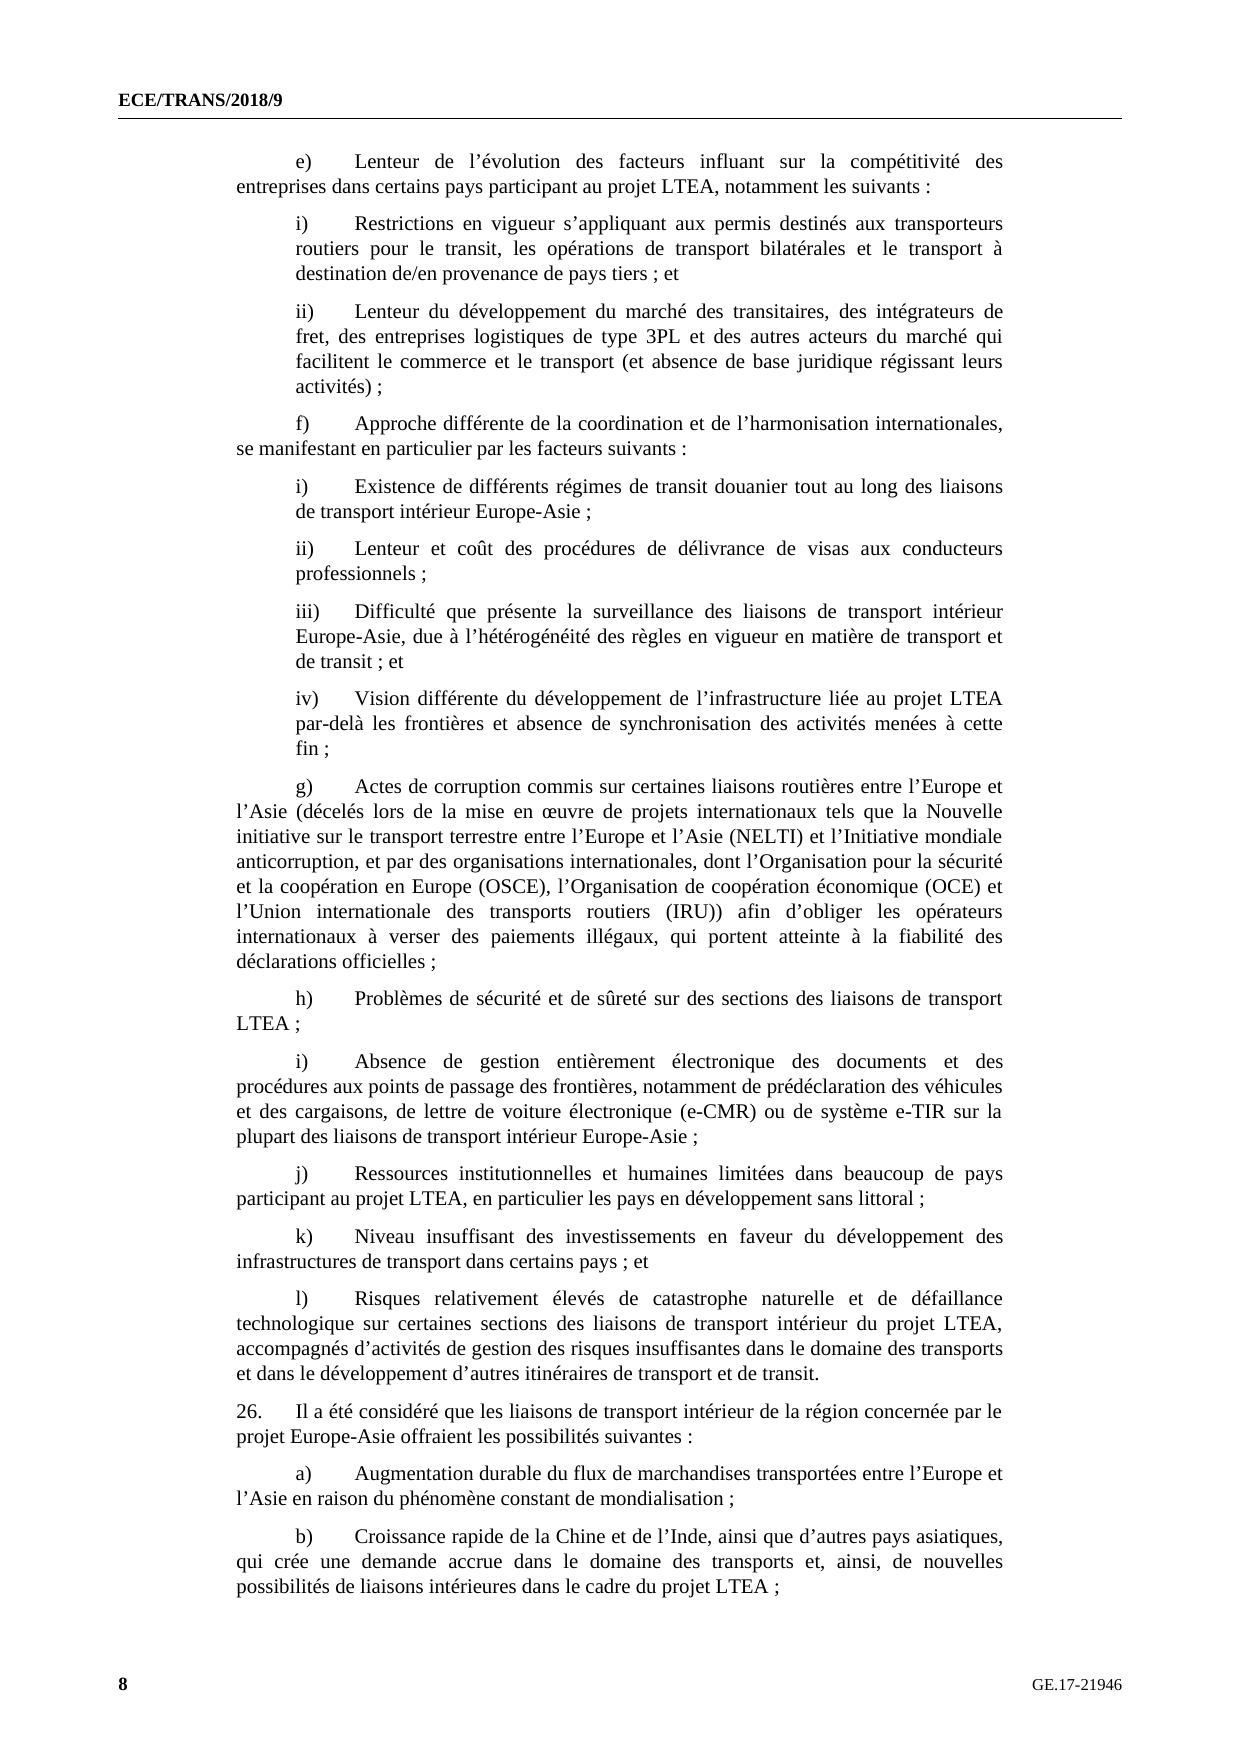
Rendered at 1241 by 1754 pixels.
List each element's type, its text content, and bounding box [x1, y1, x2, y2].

text ii) Lenteur et coût des procédures de délivrance de visas aux conducteurs professionnels ; [295, 535, 1004, 585]
text e) Lenteur de l’évolution des facteurs influant sur la compétitivité des entreprises dans certains pays participant au projet LTEA, notamment les suivants : [236, 148, 1004, 198]
text 26. Il a été considéré que les liaisons de transport intérieur de la région concernée par le projet Europe-Asie offraient les possibilités suivantes : [236, 1398, 1004, 1448]
text k) Niveau insuffisant des investissements en faveur du développement des infrastructures de transport dans certains pays ; et [236, 1223, 1004, 1273]
text iii) Difficulté que présente la surveillance des liaisons de transport intérieur Europe-Asie, due à l’hétérogénéité des règles en vigueur en matière de transport et de transit ; et [295, 598, 1004, 673]
text b) Croissance rapide de la Chine et de l’Inde, ainsi que d’autres pays asiatiques, qui crée une demande accrue dans le domaine des transports et, ainsi, de nouvelles possibilités de liaisons intérieures dans le cadre du projet LTEA ; [236, 1523, 1004, 1598]
text f) Approche différente de la coordination et de l’harmonisation internationales, se manifestant en particulier par les facteurs suivants : [236, 410, 1004, 460]
text i) Absence de gestion entièrement électronique des documents et des procédures aux points de passage des frontières, notamment de prédéclaration des véhicules et des cargaisons, de lettre de voiture électronique (e-CMR) ou de système e-TIR sur la plupart des liaisons de transport intérieur Europe-Asie ; [236, 1048, 1004, 1148]
text iv) Vision différente du développement de l’infrastructure liée au projet LTEA par-delà les frontières et absence de synchronisation des activités menées à cette fin ; [295, 685, 1004, 760]
text j) Ressources institutionnelles et humaines limitées dans beaucoup de pays participant au projet LTEA, en particulier les pays en développement sans littoral ; [236, 1160, 1004, 1210]
text h) Problèmes de sécurité et de sûreté sur des sections des liaisons de transport LTEA ; [236, 985, 1004, 1035]
text g) Actes de corruption commis sur certaines liaisons routières entre l’Europe et l’Asie (décelés lors de la mise en œuvre de projets internationaux tels que la Nouvelle initiative sur le transport terrestre entre l’Europe et l’Asie (NELTI) et l’Initiative mondiale anticorruption, et par des organisations internationales, dont l’Organisation pour la sécurité et la coopération en Europe (OSCE), l’Organisation de coopération économique (OCE) et l’Union internationale des transports routiers (IRU)) afin d’obliger les opérateurs internationaux à verser des paiements illégaux, qui portent atteinte à la fiabilité des déclarations officielles ; [236, 773, 1004, 973]
text i) Existence de différents régimes de transit douanier tout au long des liaisons de transport intérieur Europe-Asie ; [295, 473, 1004, 523]
text l) Risques relativement élevés de catastrophe naturelle et de défaillance technologique sur certaines sections des liaisons de transport intérieur du projet LTEA, accompagnés d’activités de gestion des risques insuffisantes dans le domaine des transports et dans le développement d’autres itinéraires de transport et de transit. [236, 1285, 1004, 1385]
text a) Augmentation durable du flux de marchandises transportées entre l’Europe et l’Asie en raison du phénomène constant de mondialisation ; [236, 1460, 1004, 1510]
text ii) Lenteur du développement du marché des transitaires, des intégrateurs de fret, des entreprises logistiques de type 3PL et des autres acteurs du marché qui facilitent le commerce et le transport (et absence de base juridique régissant leurs activités) ; [295, 298, 1004, 398]
text i) Restrictions en vigueur s’appliquant aux permis destinés aux transporteurs routiers pour le transit, les opérations de transport bilatérales et le transport à destination de/en provenance de pays tiers ; et [295, 210, 1004, 285]
